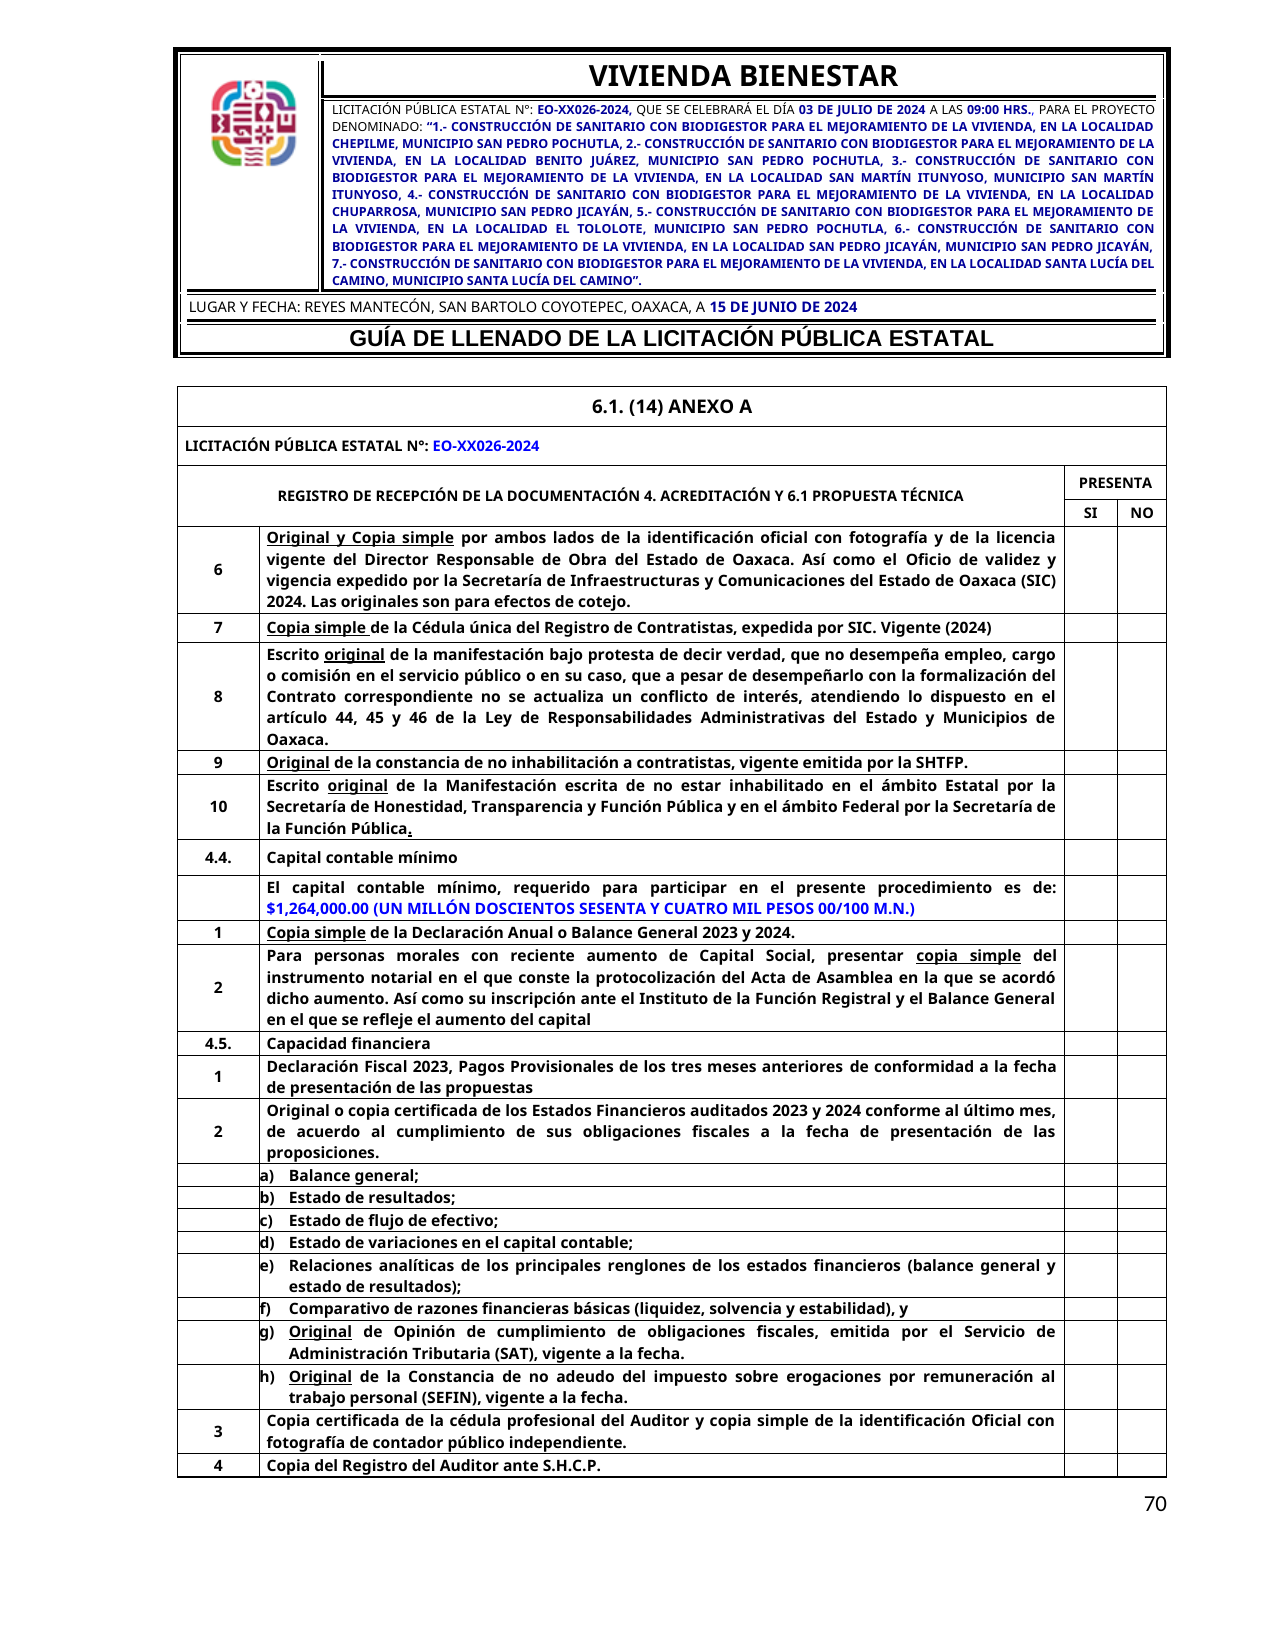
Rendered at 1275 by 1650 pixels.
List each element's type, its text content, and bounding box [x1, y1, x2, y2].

table_cell [178, 1321, 259, 1364]
table_cell [1118, 840, 1166, 875]
table_cell REGISTRO DE RECEPCIÓN DE LA DOCUMENTACIÓN 4. ACREDITACIÓN Y 6.1 PROPUESTA TÉCNICA [178, 466, 1064, 526]
table_cell [1118, 1032, 1166, 1054]
table_cell [1065, 1187, 1117, 1208]
table_cell [1118, 1454, 1166, 1476]
table_cell 2 [178, 945, 259, 1031]
table_cell 6 [178, 527, 259, 613]
table_cell [178, 876, 259, 920]
table_cell [1118, 527, 1166, 613]
table_cell [1065, 775, 1117, 839]
table_cell [1118, 643, 1166, 750]
table_cell 3 [178, 1410, 259, 1453]
table_cell Estado de resultados; [260, 1187, 1064, 1208]
table_cell [1065, 1454, 1117, 1476]
table_cell [178, 1209, 259, 1231]
table_cell 4.5. [178, 1032, 259, 1054]
table_cell [1065, 945, 1117, 1031]
table_cell NO [1118, 500, 1166, 526]
table_cell [1065, 1099, 1117, 1163]
table_cell [1118, 1410, 1166, 1453]
table_cell Escrito original de la manifestación bajo protesta de decir verdad, que no desempeña empleo, cargo o comisión en el servicio público o en su caso, que a pesar de desempeñarlo con la formalización del Contrato correspondiente no se actualiza un conflicto de interés, atendiendo lo dispuesto en el artículo 44, 45 y 46 de la Ley de Responsabilidades Administrativas del Estado y Municipios de Oaxaca. [260, 643, 1064, 750]
table_cell [1118, 1056, 1166, 1098]
table_cell [1118, 751, 1166, 774]
table_cell [1065, 1410, 1117, 1453]
table_cell Relaciones analíticas de los principales renglones de los estados financieros (balance general y estado de resultados); [260, 1254, 1064, 1297]
table_cell Original o copia certificada de los Estados Financieros auditados 2023 y 2024 conforme al último mes, de acuerdo al cumplimiento de sus obligaciones fiscales a la fecha de presentación de las proposiciones. [260, 1099, 1064, 1163]
table_cell [1118, 1232, 1166, 1253]
table_cell [1065, 1164, 1117, 1186]
table_cell Original y Copia simple por ambos lados de la identificación oficial con fotografía y de la licencia vigente del Director Responsable de Obra del Estado de Oaxaca. Así como el Oficio de validez y vigencia expedido por la Secretaría de Infraestructuras y Comunicaciones del Estado de Oaxaca (SIC) 2024. Las originales son para efectos de cotejo. [260, 527, 1064, 613]
table_cell [178, 1187, 259, 1208]
table_header 6.1. (14) ANEXO A [178, 387, 1166, 426]
table_cell 4.4. [178, 840, 259, 875]
table_cell Copia simple de la Declaración Anual o Balance General 2023 y 2024. [260, 921, 1064, 943]
table_cell SI [1065, 500, 1117, 526]
table_cell [1118, 1164, 1166, 1186]
table_cell [1065, 643, 1117, 750]
table_cell [1118, 1365, 1166, 1409]
table_cell [1065, 1232, 1117, 1253]
table_cell El capital contable mínimo, requerido para participar en el presente procedimiento es de: $1,264,000.00 (UN MILLÓN DOSCIENTOS SESENTA Y CUATRO MIL PESOS 00/100 M.N.) [260, 876, 1064, 920]
table_cell [178, 1164, 259, 1186]
table_cell Copia simple de la Cédula única del Registro de Contratistas, expedida por SIC. Vigente (2024) [260, 614, 1064, 642]
table_cell LICITACIÓN PÚBLICA ESTATAL N°: EO-XX026-2024 [178, 427, 1166, 465]
table_cell [178, 1254, 259, 1297]
table_cell [1118, 1209, 1166, 1231]
table_cell [1065, 1298, 1117, 1319]
table_cell [178, 1298, 259, 1319]
table_cell 8 [178, 643, 259, 750]
table_cell Capacidad financiera [260, 1032, 1064, 1054]
table_cell [178, 1365, 259, 1409]
table_cell [1065, 921, 1117, 943]
table_cell Original de Opinión de cumplimiento de obligaciones fiscales, emitida por el Servicio de Administración Tributaria (SAT), vigente a la fecha. [260, 1321, 1064, 1364]
table_cell [1118, 1099, 1166, 1163]
table_cell 2 [178, 1099, 259, 1163]
table_cell Balance general; [260, 1164, 1064, 1186]
table_cell 1 [178, 1056, 259, 1098]
table_cell [1065, 751, 1117, 774]
table_cell [1065, 1056, 1117, 1098]
table_cell [1118, 876, 1166, 920]
table_cell [1118, 614, 1166, 642]
table_cell [1065, 876, 1117, 920]
table_cell Copia certificada de la cédula profesional del Auditor y copia simple de la identificación Oficial con fotografía de contador público independiente. [260, 1410, 1064, 1453]
table_cell [1065, 1365, 1117, 1409]
table_cell [1065, 1032, 1117, 1054]
table_cell Original de la constancia de no inhabilitación a contratistas, vigente emitida por la SHTFP. [260, 751, 1064, 774]
table_cell [1118, 1298, 1166, 1319]
table_cell [1065, 1321, 1117, 1364]
table_cell Para personas morales con reciente aumento de Capital Social, presentar copia simple del instrumento notarial en el que conste la protocolización del Acta de Asamblea en la que se acordó dicho aumento. Así como su inscripción ante el Instituto de la Función Registral y el Balance General en el que se refleje el aumento del capital [260, 945, 1064, 1031]
table_cell 1 [178, 921, 259, 943]
table_cell Declaración Fiscal 2023, Pagos Provisionales de los tres meses anteriores de conformidad a la fecha de presentación de las propuestas [260, 1056, 1064, 1098]
table_cell 4 [178, 1454, 259, 1476]
table_cell Comparativo de razones financieras básicas (liquidez, solvencia y estabilidad), y [260, 1298, 1064, 1319]
table_cell [1065, 840, 1117, 875]
table_cell 7 [178, 614, 259, 642]
table_cell Escrito original de la Manifestación escrita de no estar inhabilitado en el ámbito Estatal por la Secretaría de Honestidad, Transparencia y Función Pública y en el ámbito Federal por la Secretaría de la Función Pública. [260, 775, 1064, 839]
table_cell [1118, 1187, 1166, 1208]
picture [200, 73, 307, 172]
table_cell [1118, 1254, 1166, 1297]
table_cell [178, 1232, 259, 1253]
table_cell Original de la Constancia de no adeudo del impuesto sobre erogaciones por remuneración al trabajo personal (SEFIN), vigente a la fecha. [260, 1365, 1064, 1409]
table_cell [1065, 527, 1117, 613]
table_cell [1118, 775, 1166, 839]
table_cell Estado de flujo de efectivo; [260, 1209, 1064, 1231]
table_cell Copia del Registro del Auditor ante S.H.C.P. [260, 1454, 1064, 1476]
table_cell [1118, 1321, 1166, 1364]
table_cell [1065, 1254, 1117, 1297]
table_cell [1118, 921, 1166, 943]
table_cell Capital contable mínimo [260, 840, 1064, 875]
table_cell [1118, 945, 1166, 1031]
table_cell Estado de variaciones en el capital contable; [260, 1232, 1064, 1253]
table_cell 10 [178, 775, 259, 839]
table_cell [1065, 1209, 1117, 1231]
table_cell [1065, 614, 1117, 642]
table_cell 9 [178, 751, 259, 774]
table_cell PRESENTA [1065, 466, 1166, 499]
